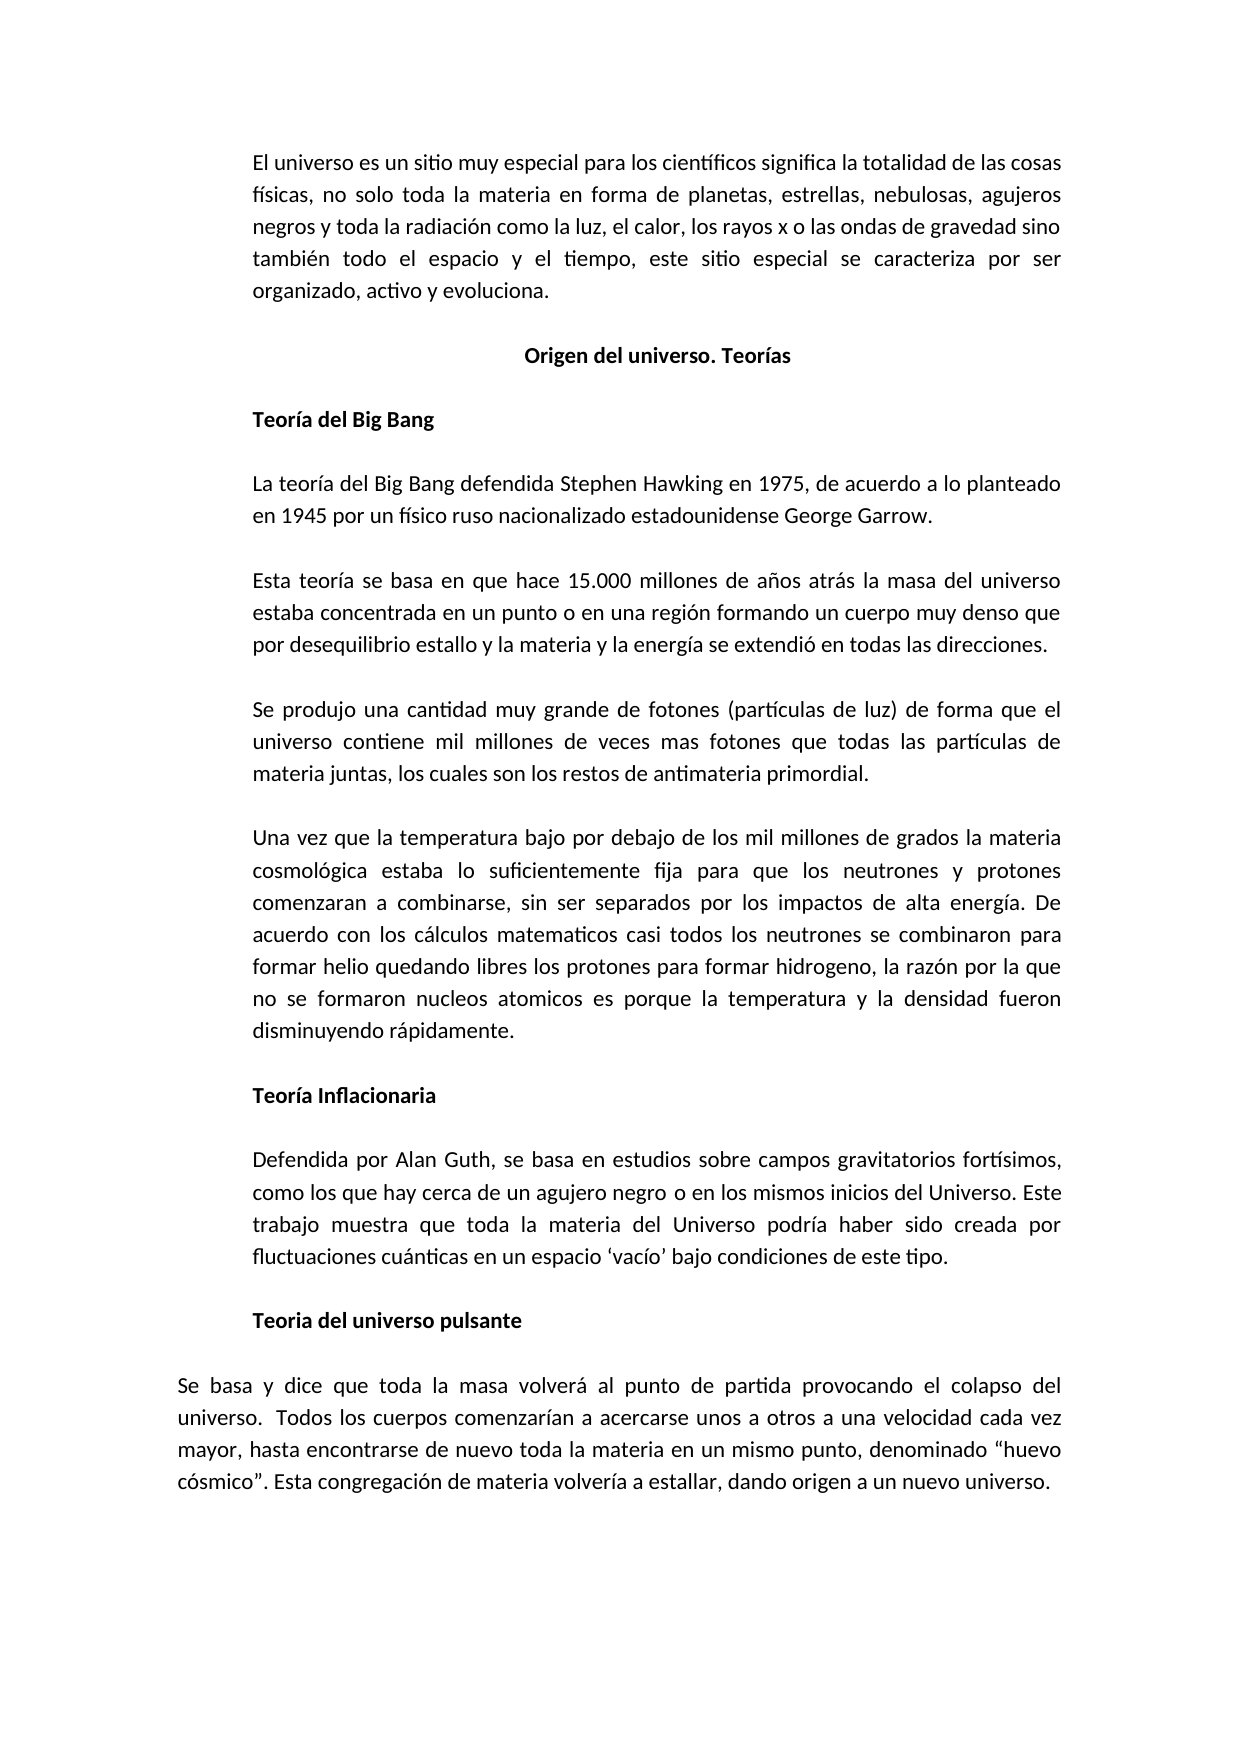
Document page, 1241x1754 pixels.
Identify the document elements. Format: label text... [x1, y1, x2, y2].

list Teoria del universo pulsante [252, 1306, 1063, 1334]
list La teoría del Big Bang defendida Stephen Hawking en 1975, de acuerdo a lo planteado en 1945 por un físico ruso nacionalizado estadounidense George Garrow. [252, 469, 1063, 530]
list Defendida por Alan Guth, se basa en estudios sobre campos gravitatorios fortísimos, como los que hay cerca de un agujero negro o en los mismos inicios del Universo. Este trabajo muestra que toda la materia del Universo podría haber sido creada por fluctuaciones cuánticas en un espacio ‘vacío’ bajo condiciones de este tipo. [252, 1145, 1063, 1210]
text Se basa y dice que toda la masa volverá al punto de partida provocando el colapso del universo. Todos los cuerpos comenzarían a acercarse unos a otros a una velocidad cada vez mayor, hasta encontrarse de nuevo toda la materia en un mismo punto, denominado “huevo cósmico”. Esta congregación de materia volvería a estallar, dando origen a un nuevo universo. [177, 1338, 1063, 1435]
list Se produjo una cantidad muy grande de fotones (partículas de luz) de forma que el universo contiene mil millones de veces mas fotones que todas las partículas de materia juntas, los cuales son los restos de antimateria primordial. [252, 695, 1063, 787]
list Una vez que la temperatura bajo por debajo de los mil millones de grados la materia cosmológica estaba lo suficientemente fija para que los neutrones y protones comenzaran a combinarse, sin ser separados por los impactos de alta energía. De acuerdo con los cálculos matematicos casi todos los neutrones se combinaron para formar helio quedando libres los protones para formar hidrogeno, la razón por la que no se formaron nucleos atomicos es porque la temperatura y la densidad fueron disminuyendo rápidamente. [252, 823, 1063, 1045]
text Se basa y dice que toda la masa volverá al punto de partida provocando el colapso del universo. Todos los cuerpos comenzarían a acercarse unos a otros a una velocidad cada vez mayor, hasta encontrarse de nuevo toda la materia en un mismo punto, denominado “huevo cósmico”. Esta congregación de materia volvería a estallar, dando origen a un nuevo universo. [177, 1463, 1063, 1495]
list Teoría del Big Bang [252, 405, 1063, 433]
list Origen del universo. Teorías [252, 341, 1063, 369]
list Esta teoría se basa en que hace 15.000 millones de años atrás la masa del universo estaba concentrada en un punto o en una región formando un cuerpo muy denso que por desequilibrio estallo y la materia y la energía se extendió en todas las direcciones. [252, 566, 1063, 658]
list Teoría Inflacionaria [252, 1081, 1063, 1109]
list Defendida por Alan Guth, se basa en estudios sobre campos gravitatorios fortísimos, como los que hay cerca de un agujero negro o en los mismos inicios del Universo. Este trabajo muestra que toda la materia del Universo podría haber sido creada por fluctuaciones cuánticas en un espacio ‘vacío’ bajo condiciones de este tipo. [252, 1238, 1063, 1270]
list El universo es un sitio muy especial para los científicos significa la totalidad de las cosas físicas, no solo toda la materia en forma de planetas, estrellas, nebulosas, agujeros negros y toda la radiación como la luz, el calor, los rayos x o las ondas de gravedad sino también todo el espacio y el tiempo, este sitio especial se caracteriza por ser organizado, activo y evoluciona. [252, 148, 1063, 304]
